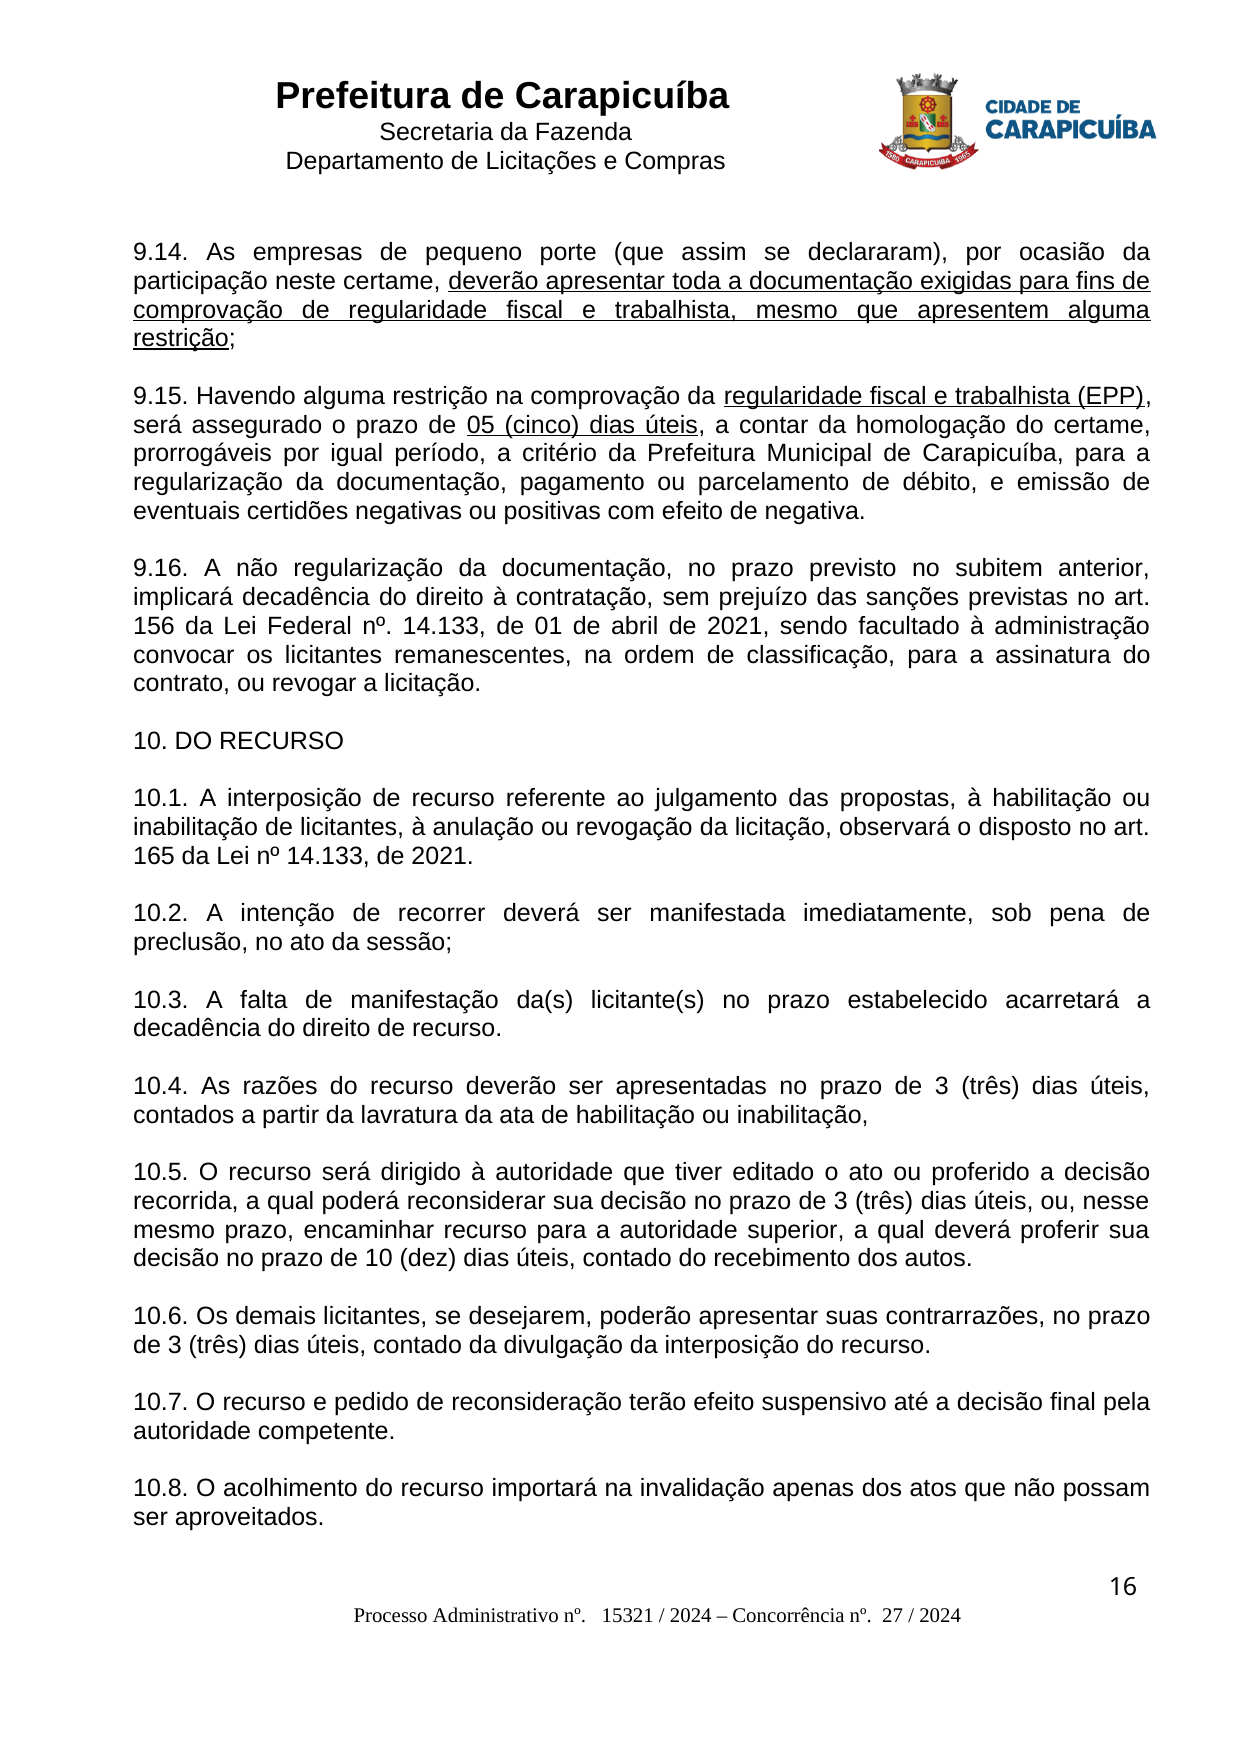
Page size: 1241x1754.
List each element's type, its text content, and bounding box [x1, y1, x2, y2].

picture [877, 65, 1159, 172]
text 10. DO RECURSO [133, 726, 1152, 755]
text 10.3. A falta de manifestação da(s) licitante(s) no prazo estabelecido acarretará a decadência do direito de recurso. [133, 985, 1152, 1042]
text 10.4. As razões do recurso deverão ser apresentadas no prazo de 3 (três) dias úteis, contados a partir da lavratura da ata de habilitação ou inabilitação, [133, 1071, 1152, 1128]
text 10.6. Os demais licitantes, se desejarem, poderão apresentar suas contrarrazões, no prazo de 3 (três) dias úteis, contado da divulgação da interposição do recurso. [133, 1301, 1152, 1358]
text 10.5. O recurso será dirigido à autoridade que tiver editado o ato ou proferido a decisão recorrida, a qual poderá reconsiderar sua decisão no prazo de 3 (três) dias úteis, ou, nesse mesmo prazo, encaminhar recurso para a autoridade superior, a qual deverá proferir sua decisão no prazo de 10 (dez) dias úteis, contado do recebimento dos autos. [133, 1157, 1152, 1272]
text 10.2. A intenção de recorrer deverá ser manifestada imediatamente, sob pena de preclusão, no ato da sessão; [133, 898, 1152, 956]
text 9.15. Havendo alguma restrição na comprovação da regularidade fiscal e trabalhista (EPP), será assegurado o prazo de 05 (cinco) dias úteis, a contar da homologação do certame, prorrogáveis por igual período, a critério da Prefeitura Municipal de Carapicuíba, para a regularização da documentação, pagamento ou parcelamento de débito, e emissão de eventuais certidões negativas ou positivas com efeito de negativa. [133, 381, 1152, 525]
text 10.1. A interposição de recurso referente ao julgamento das propostas, à habilitação ou inabilitação de licitantes, à anulação ou revogação da licitação, observará o disposto no art. 165 da Lei nº 14.133, de 2021. [133, 783, 1152, 870]
text 9.14. As empresas de pequeno porte (que assim se declararam), por ocasião da participação neste certame, deverão apresentar toda a documentação exigidas para fins de comprovação de regularidade fiscal e trabalhista, mesmo que apresentem alguma restrição; [133, 237, 1152, 352]
text 9.16. A não regularização da documentação, no prazo previsto no subitem anterior, implicará decadência do direito à contratação, sem prejuízo das sanções previstas no art. 156 da Lei Federal nº. 14.133, de 01 de abril de 2021, sendo facultado à administração convocar os licitantes remanescentes, na ordem de classificação, para a assinatura do contrato, ou revogar a licitação. [133, 553, 1152, 697]
text 10.7. O recurso e pedido de reconsideração terão efeito suspensivo até a decisão final pela autoridade competente. [133, 1387, 1152, 1445]
text 10.8. O acolhimento do recurso importará na invalidação apenas dos atos que não possam ser aproveitados. [133, 1473, 1152, 1531]
